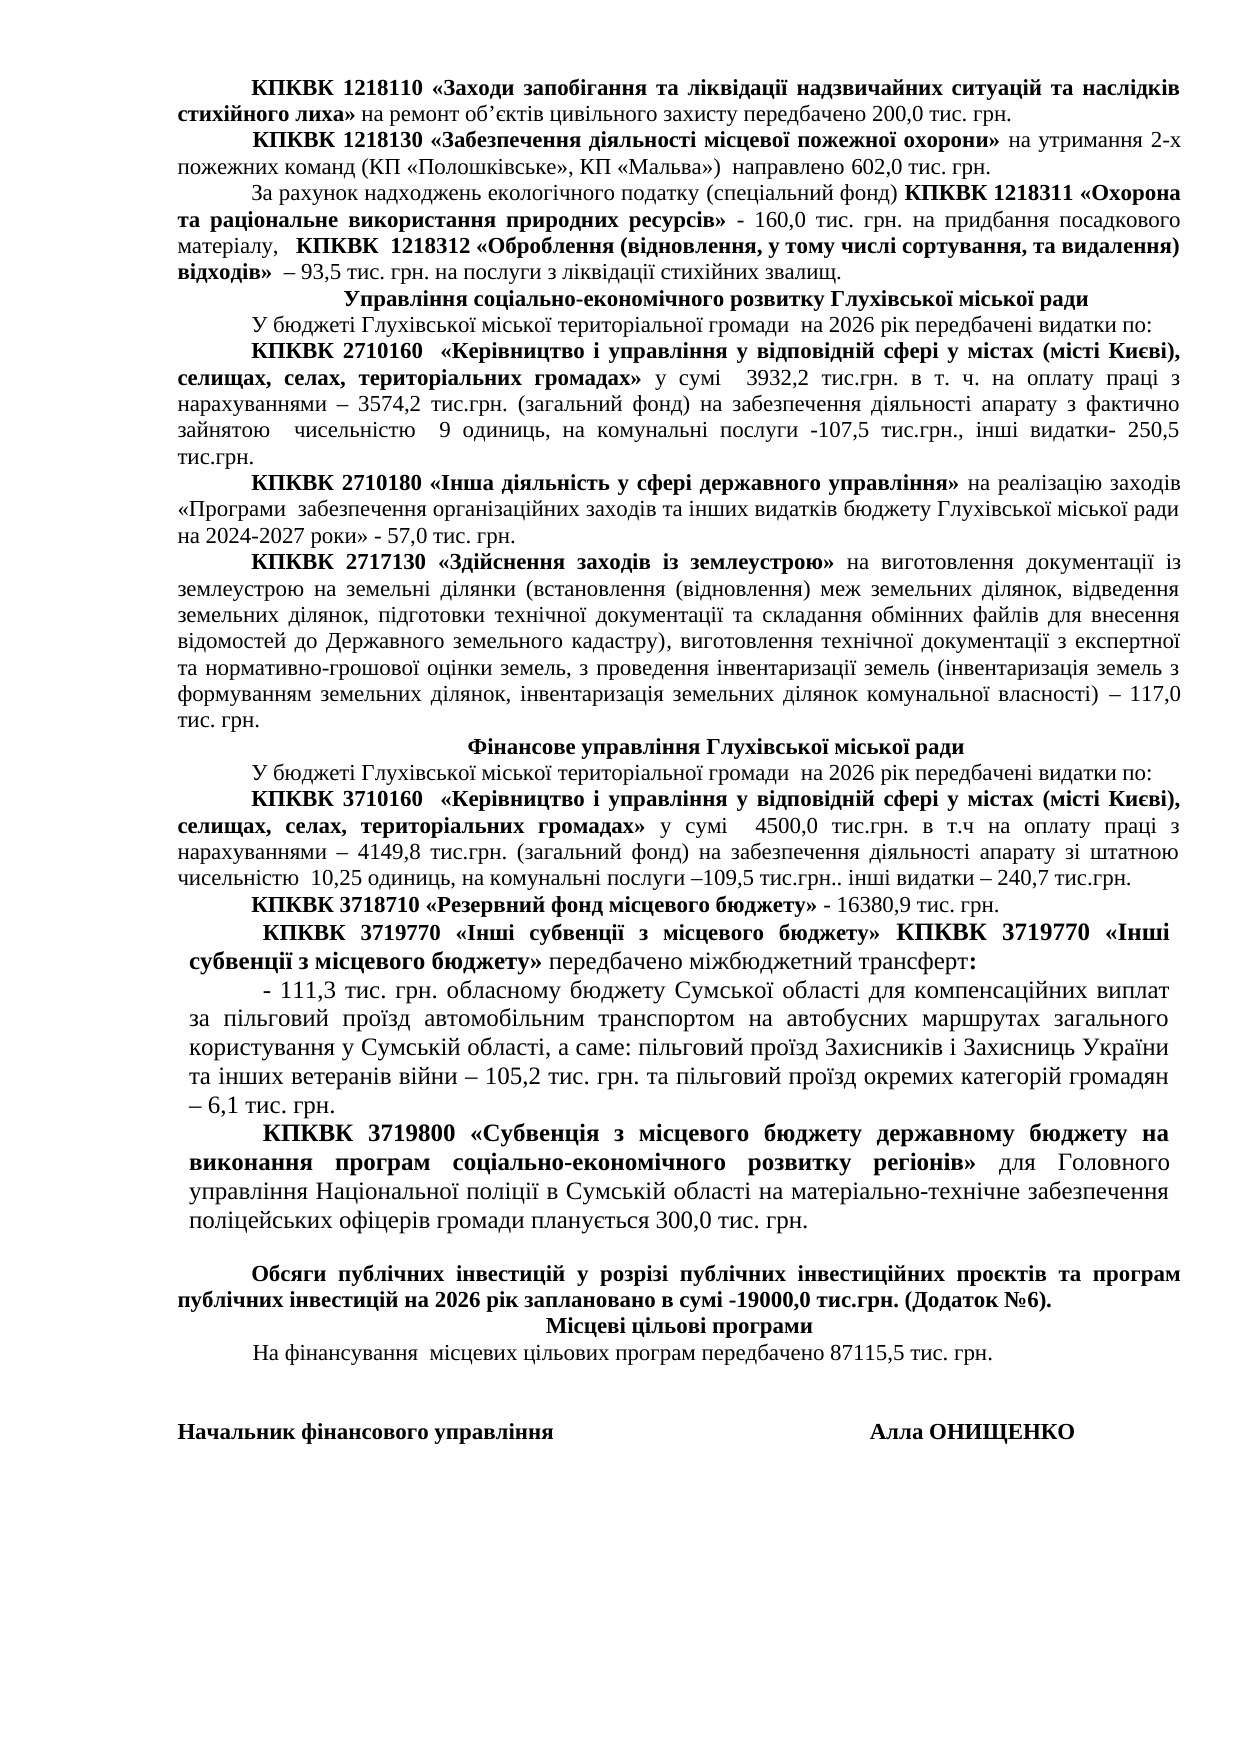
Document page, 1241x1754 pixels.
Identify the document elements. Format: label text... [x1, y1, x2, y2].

text КПКВК 2717130 «Здійснення заходів із землеустрою» на виготовлення документації із землеустрою на земельні ділянки (встановлення (відновлення) меж земельних ділянок, відведення земельних ділянок, підготовки технічної документації та складання обмінних файлів для внесення відомостей до Державного земельного кадастру), виготовлення технічної документації з експертної та нормативно-грошової оцінки земель, з проведення інвентаризації земель (інвентаризація земель з формуванням земельних ділянок, інвентаризація земельних ділянок комунальної власності) – 117,0 тис. грн. [177, 548, 1181, 733]
text У бюджеті Глухівської міської територіальної громади на 2026 рік передбачені видатки по: [177, 759, 1181, 785]
text Обсяги публічних інвестицій у розрізі публічних інвестиційних проєктів та програм публічних інвестицій на 2026 рік заплановано в сумі -19000,0 тис.грн. (Додаток №6). [177, 1260, 1181, 1312]
text У бюджеті Глухівської міської територіальної громади на 2026 рік передбачені видатки по: [177, 311, 1181, 337]
text Начальник фінансового управління Алла ОНИЩЕНКО [177, 1418, 1181, 1444]
text КПКВК 2710160 «Керівництво і управління у відповідній сфері у містах (місті Києві), селищах, селах, територіальних громадах» у сумі 3932,2 тис.грн. в т. ч. на оплату праці з нарахуваннями – 3574,2 тис.грн. (загальний фонд) на забезпечення діяльності апарату з фактично зайнятою чисельністю 9 одиниць, на комунальні послуги -107,5 тис.грн., інші видатки- 250,5 тис.грн. [177, 337, 1181, 469]
text Фінансове управління Глухівської міської ради [177, 733, 1181, 759]
text КПКВК 1218130 «Забезпечення діяльності місцевої пожежної охорони» на утримання 2-х пожежних команд (КП «Полошківське», КП «Мальва») направлено 602,0 тис. грн. [177, 127, 1181, 179]
text КПКВК 2710180 «Інша діяльність у сфері державного управління» на реалізацію заходів «Програми забезпечення організаційних заходів та інших видатків бюджету Глухівської міської ради на 2024-2027 роки» - 57,0 тис. грн. [177, 469, 1181, 548]
table_header КПКВК 3719770 «Інші субвенції з місцевого бюджету» КПКВК 3719770 «Інші субвенції з місцевого бюджету» передбачено міжбюджетний трансферт: - 111,3 тис. грн. обласному бюджету Сумської області для компенсаційних виплат за пільговий проїзд автомобільним транспортом на автобусних маршрутах загального користування у Сумській області, а саме: пільговий проїзд Захисників і Захисниць України та інших ветеранів війни – 105,2 тис. грн. та пільговий проїзд окремих категорій громадян – 6,1 тис. грн. КПКВК 3719800 «Субвенція з місцевого бюджету державному бюджету на виконання програм соціально-економічного розвитку регіонів» для Головного управління Національної поліції в Сумській області на матеріально-технічне забезпечення поліцейських офіцерів громади планується 300,0 тис. грн. [178, 917, 1181, 1260]
text Управління соціально-економічного розвитку Глухівської міської ради [177, 285, 1181, 311]
text За рахунок надходжень екологічного податку (спеціальний фонд) КПКВК 1218311 «Охорона та раціональне використання природних ресурсів» - 160,0 тис. грн. на придбання посадкового матеріалу, КПКВК 1218312 «Оброблення (відновлення, у тому числі сортування, та видалення) відходів» – 93,5 тис. грн. на послуги з ліквідації стихійних звалищ. [177, 179, 1181, 285]
text КПКВК 3710160 «Керівництво і управління у відповідній сфері у містах (місті Києві), селищах, селах, територіальних громадах» у сумі 4500,0 тис.грн. в т.ч на оплату праці з нарахуваннями – 4149,8 тис.грн. (загальний фонд) на забезпечення діяльності апарату зі штатною чисельністю 10,25 одиниць, на комунальні послуги –109,5 тис.грн.. інші видатки – 240,7 тис.грн. [177, 785, 1181, 891]
text Місцеві цільові програми [177, 1312, 1181, 1339]
text КПКВК 1218110 «Заходи запобігання та ліквідації надзвичайних ситуацій та наслідків стихійного лиха» на ремонт об’єктів цивільного захисту передбачено 200,0 тис. грн. [177, 74, 1181, 127]
text КПКВК 3718710 «Резервний фонд місцевого бюджету» - 16380,9 тис. грн. [177, 891, 1181, 917]
text На фінансування місцевих цільових програм передбачено 87115,5 тис. грн. [177, 1339, 1181, 1365]
